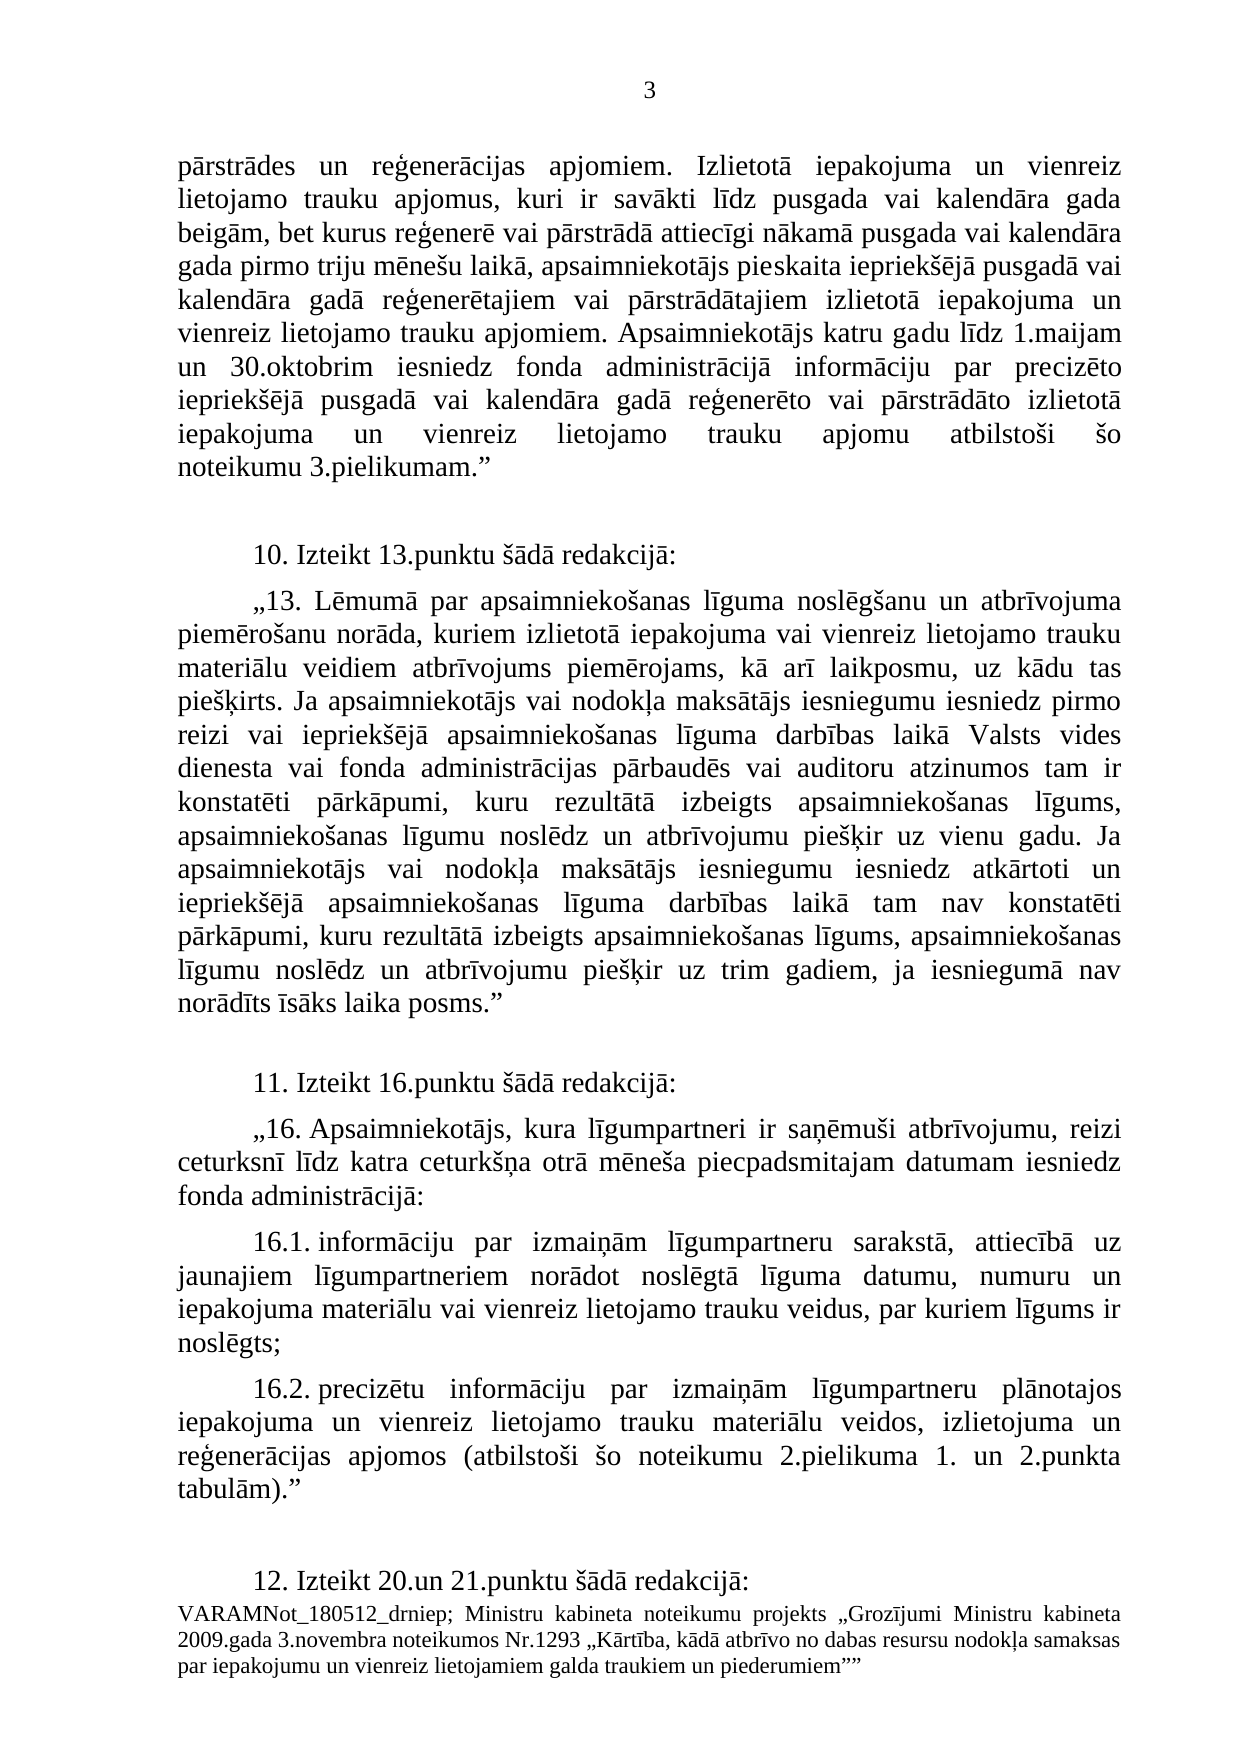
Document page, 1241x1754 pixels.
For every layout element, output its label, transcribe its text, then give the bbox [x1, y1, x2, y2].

text 16.1. informāciju par izmaiņām līgumpartneru sarakstā, attiecībā uz jaunajiem līgumpartneriem norādot noslēgtā līguma datumu, numuru un iepakojuma materiālu vai vienreiz lietojamo trauku veidus, par kuriem līgums ir noslēgts; [177, 1224, 1122, 1358]
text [177, 148, 1122, 483]
text „16. Apsaimniekotājs, kura līgumpartneri ir saņēmuši atbrīvojumu, reizi ceturksnī līdz katra ceturkšņa otrā mēneša piecpadsmitajam datumam iesniedz fonda administrācijā: [177, 1111, 1122, 1212]
text 12. Izteikt 20.un 21.punktu šādā redakcijā: [177, 1563, 1122, 1597]
text 11. Izteikt 16.punktu šādā redakcijā: [177, 1065, 1122, 1098]
text 10. Izteikt 13.punktu šādā redakcijā: [177, 537, 1122, 570]
text „13. Lēmumā par apsaimniekošanas līguma noslēgšanu un atbrīvojuma piemērošanu norāda, kuriem izlietotā iepakojuma vai vienreiz lietojamo trauku materiālu veidiem atbrīvojums piemērojams, kā arī laikposmu, uz kādu tas piešķirts. Ja apsaimniekotājs vai nodokļa maksātājs iesniegumu iesniedz pirmo reizi vai iepriekšējā apsaimniekošanas līguma darbības laikā Valsts vides dienesta vai fonda administrācijas pārbaudēs vai auditoru atzinumos tam ir konstatēti pārkāpumi, kuru rezultātā izbeigts apsaimniekošanas līgums, apsaimniekošanas līgumu noslēdz un atbrīvojumu piešķir uz vienu gadu. Ja apsaimniekotājs vai nodokļa maksātājs iesniegumu iesniedz atkārtoti un iepriekšējā apsaimniekošanas līguma darbības laikā tam nav konstatēti pārkāpumi, kuru rezultātā izbeigts apsaimniekošanas līgums, apsaimniekošanas līgumu noslēdz un atbrīvojumu piešķir uz trim gadiem, ja iesniegumā nav norādīts īsāks laika posms.” [177, 583, 1122, 1019]
text 16.2. precizētu informāciju par izmaiņām līgumpartneru plānotajos iepakojuma un vienreiz lietojamo trauku materiālu veidos, izlietojuma un reģenerācijas apjomos (atbilstoši šo noteikumu 2.pielikuma 1. un 2.punkta tabulām).” [177, 1371, 1122, 1505]
